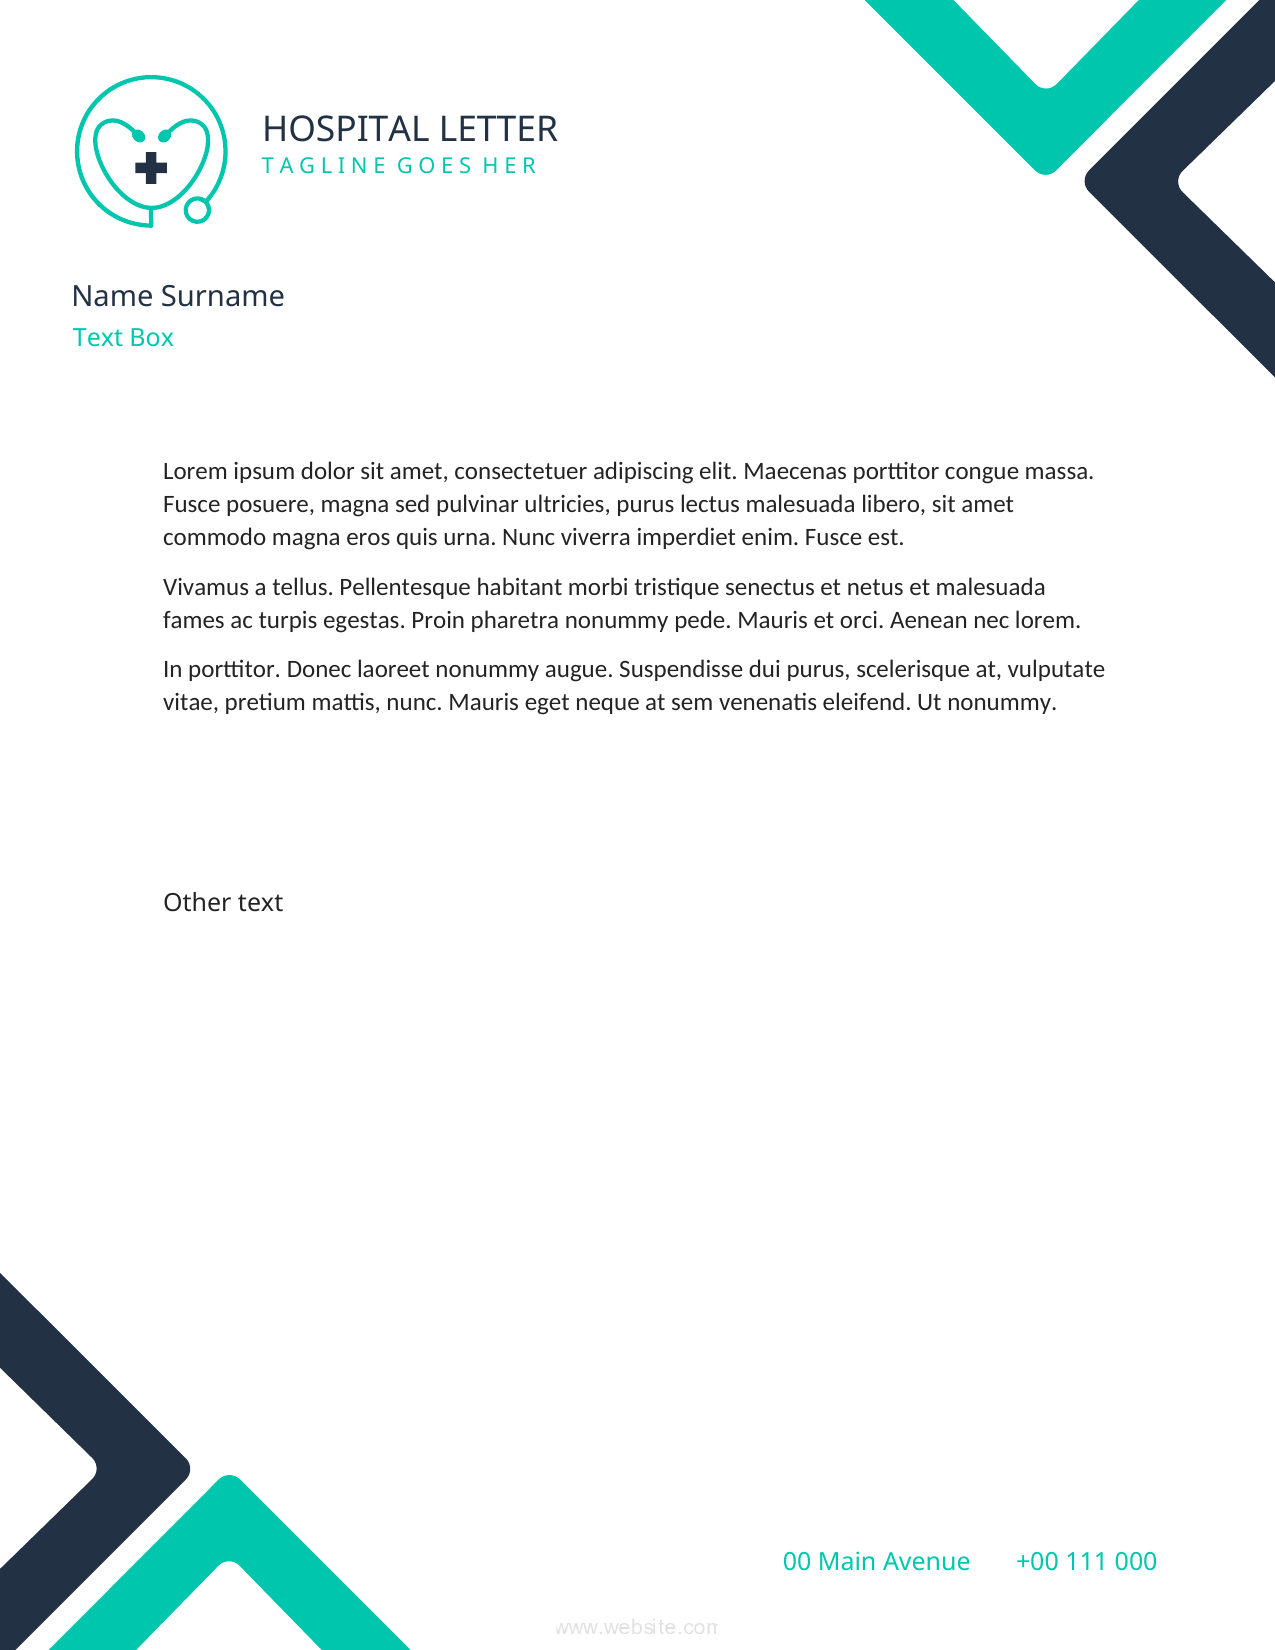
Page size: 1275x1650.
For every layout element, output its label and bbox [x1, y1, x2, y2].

picture [554, 1615, 718, 1638]
